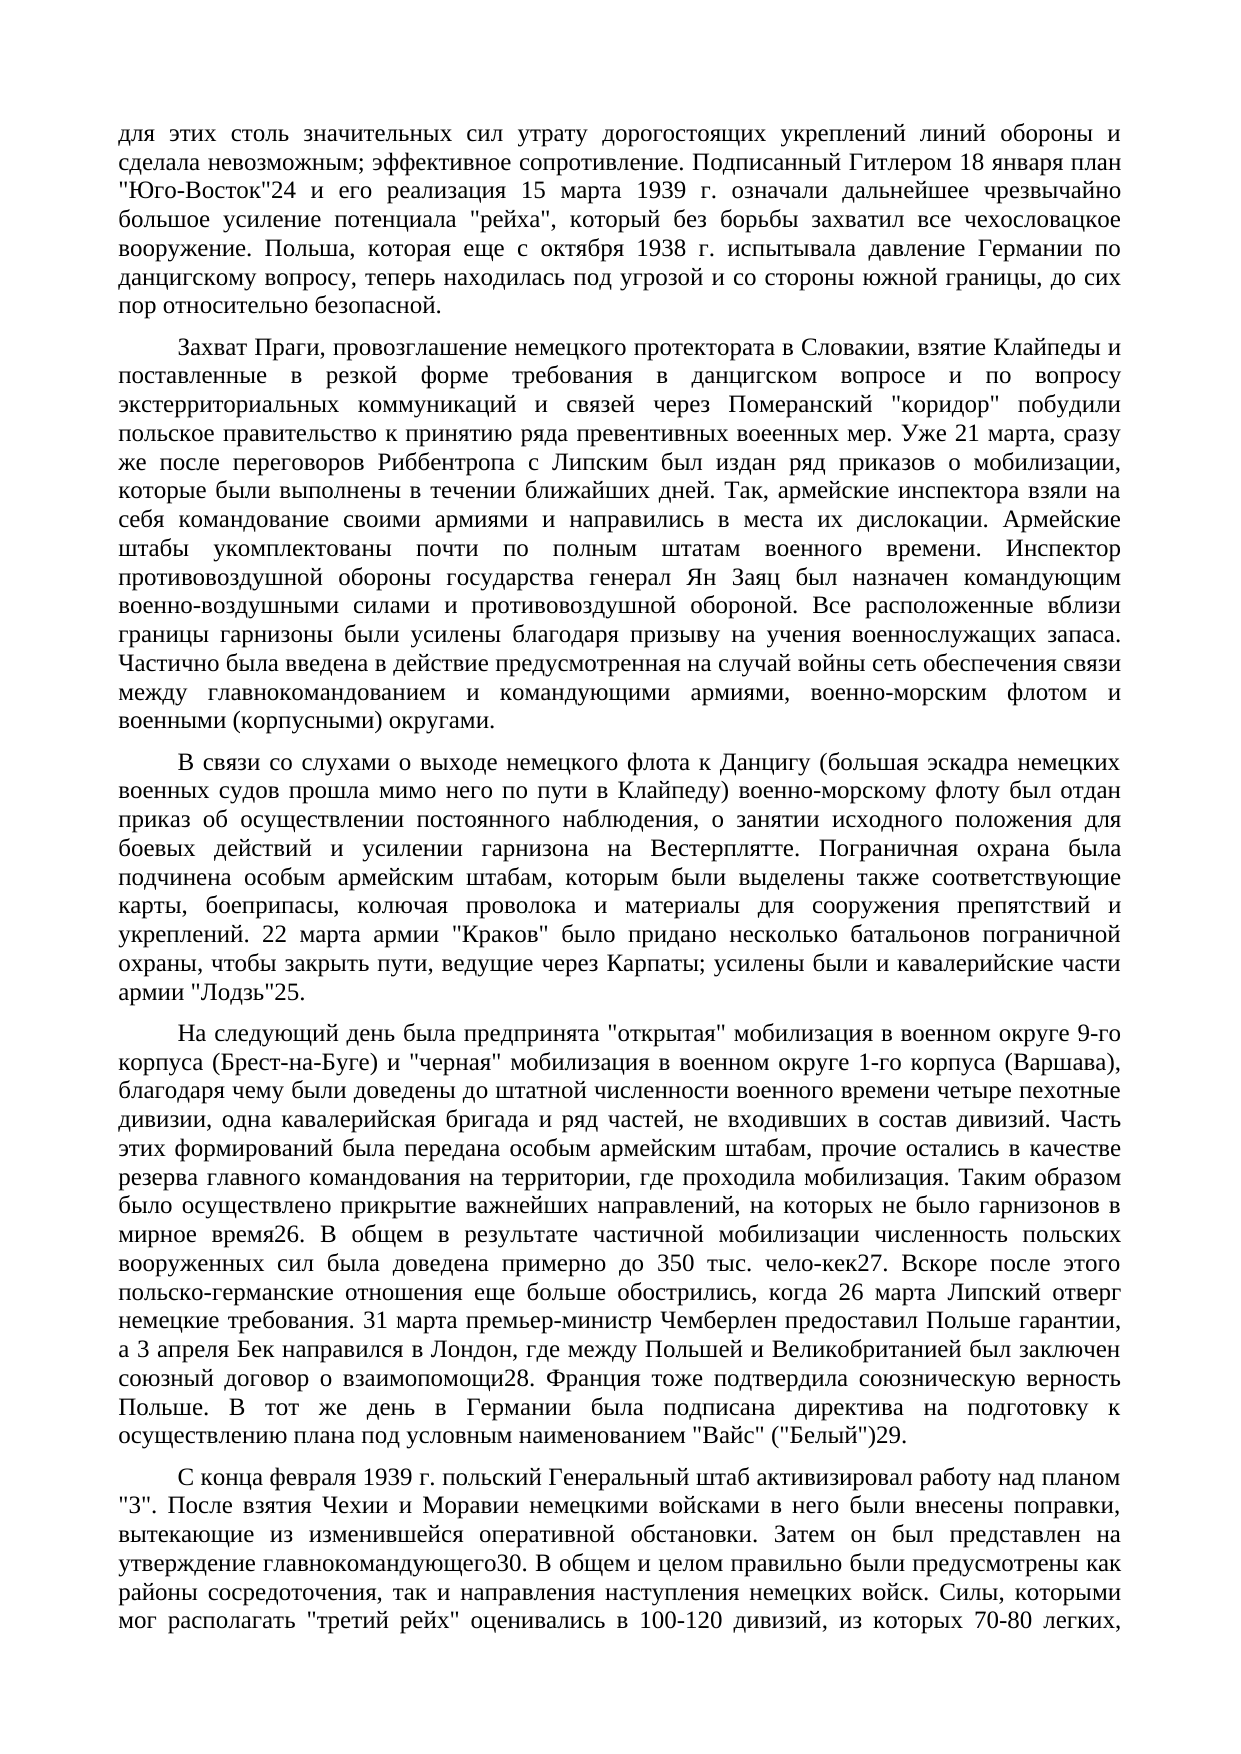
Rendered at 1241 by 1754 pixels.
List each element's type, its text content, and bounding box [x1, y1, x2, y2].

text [118, 118, 1122, 319]
text В связи со слухами о выходе немецкого флота к Данцигу (большая эскадра немецких военных судов прошла мимо него по пути в Клайпеду) военно-морскому флоту был отдан приказ об осуществлении постоянного наблюдения, о занятии исходного положения для боевых действий и усилении гарнизона на Вестерплятте. Пограничная охрана была подчинена особым армейским штабам, которым были выделены также соответствующие карты, боеприпасы, колючая проволока и материалы для сооружения препятствий и укреплений. 22 марта армии "Краков" было придано несколько батальонов пограничной охраны, чтобы закрыть пути, ведущие через Карпаты; усилены были и кавалерийские части армии "Лодзь"25. [118, 747, 1122, 1006]
text На следующий день была предпринята "открытая" мобилизация в военном округе 9-го корпуса (Брест-на-Буге) и "черная" мобилизация в военном округе 1-го корпуса (Варшава), благодаря чему были доведены до штатной численности военного времени четыре пехотные дивизии, одна кавалерийская бригада и ряд частей, не входивших в состав дивизий. Часть этих формирований была передана особым армейским штабам, прочие остались в качестве резерва главного командования на территории, где проходила мобилизация. Таким образом было осуществлено прикрытие важнейших направлений, на которых не было гарнизонов в мирное время26. В общем в результате частичной мобилизации численность польских вооруженных сил была доведена примерно до 350 тыс. чело-кек27. Вскоре после этого польско-германские отношения еще больше обострились, когда 26 марта Липский отверг немецкие требования. 31 марта премьер-министр Чемберлен предоставил Польше гарантии, а 3 апреля Бек направился в Лондон, где между Польшей и Великобританией был заключен союзный договор о взаимопомощи28. Франция тоже подтвердила союзническую верность Польше. В тот же день в Германии была подписана директива на подготовку к осуществлению плана под условным наименованием "Вайс" ("Белый")29. [118, 1018, 1122, 1449]
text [118, 1462, 1122, 1634]
text Захват Праги, провозглашение немецкого протектората в Словакии, взятие Клайпеды и поставленные в резкой форме требования в данцигском вопросе и по вопросу экстерриториальных коммуникаций и связей через Померанский "коридор" побудили польское правительство к принятию ряда превентивных воеенных мер. Уже 21 марта, сразу же после переговоров Риббентропа с Липским был издан ряд приказов о мобилизации, которые были выполнены в течении ближайших дней. Так, армейские инспектора взяли на себя командование своими армиями и направились в места их дислокации. Армейские штабы укомплектованы почти по полным штатам военного времени. Инспектор противовоздушной обороны государства генерал Ян Заяц был назначен командующим военно-воздушными силами и противовоздушной обороной. Все расположенные вблизи границы гарнизоны были усилены благодаря призыву на учения военнослужащих запаса. Частично была введена в действие предусмотренная на случай войны сеть обеспечения связи между главнокомандованием и командующими армиями, военно-морским флотом и военными (корпусными) округами. [118, 332, 1122, 734]
